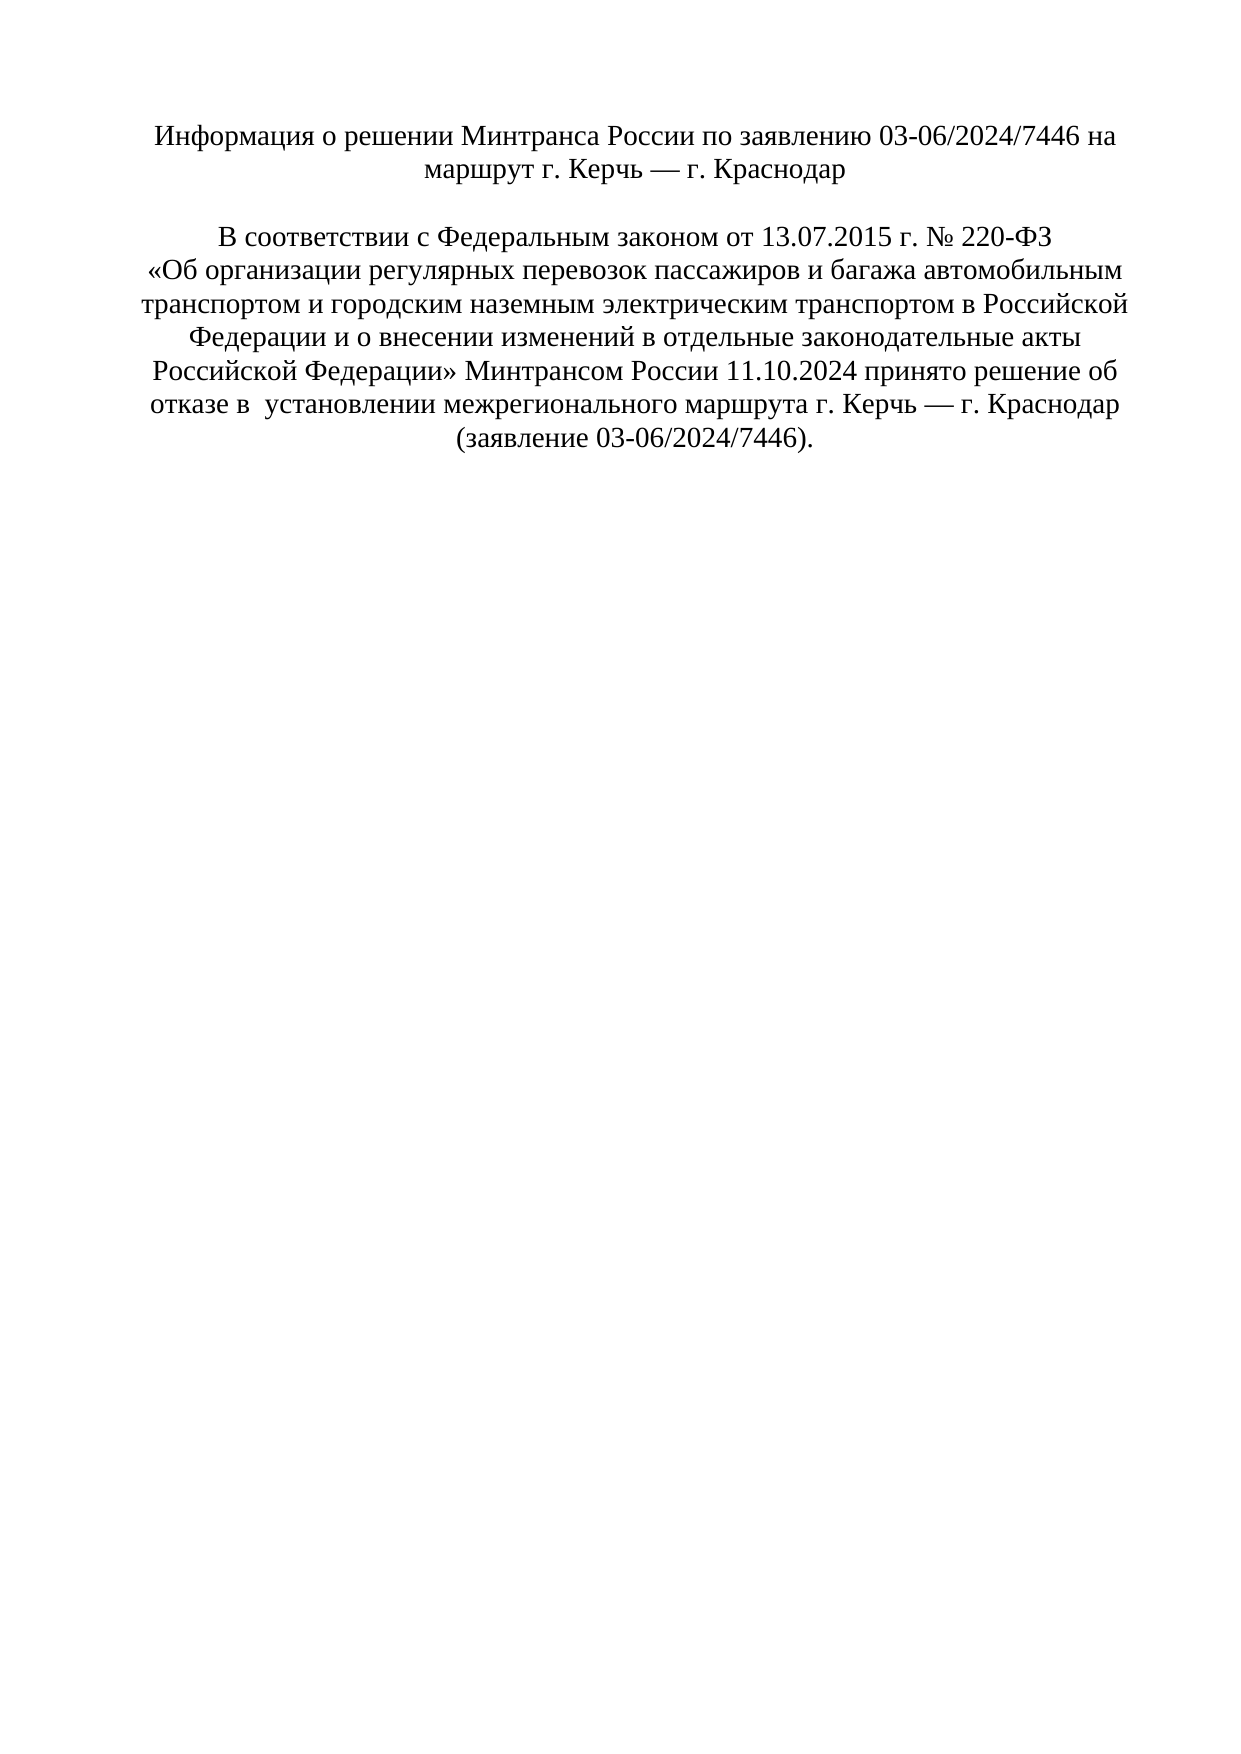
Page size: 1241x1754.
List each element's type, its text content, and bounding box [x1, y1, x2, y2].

text В соответствии с Федеральным законом от 13.07.2015 г. № 220-ФЗ «Об организации регулярных перевозок пассажиров и багажа автомобильным транспортом и городским наземным электрическим транспортом в Российской Федерации и о внесении изменений в отдельные законодательные акты Российской Федерации» Минтрансом России 11.10.2024 принято решение об отказе в установлении межрегионального маршрута г. Керчь — г. Краснодар (заявление 03-06/2024/7446). [118, 219, 1152, 453]
text Информация о решении Минтранса России по заявлению 03-06/2024/7446 на маршрут г. Керчь — г. Краснодар [118, 118, 1152, 185]
